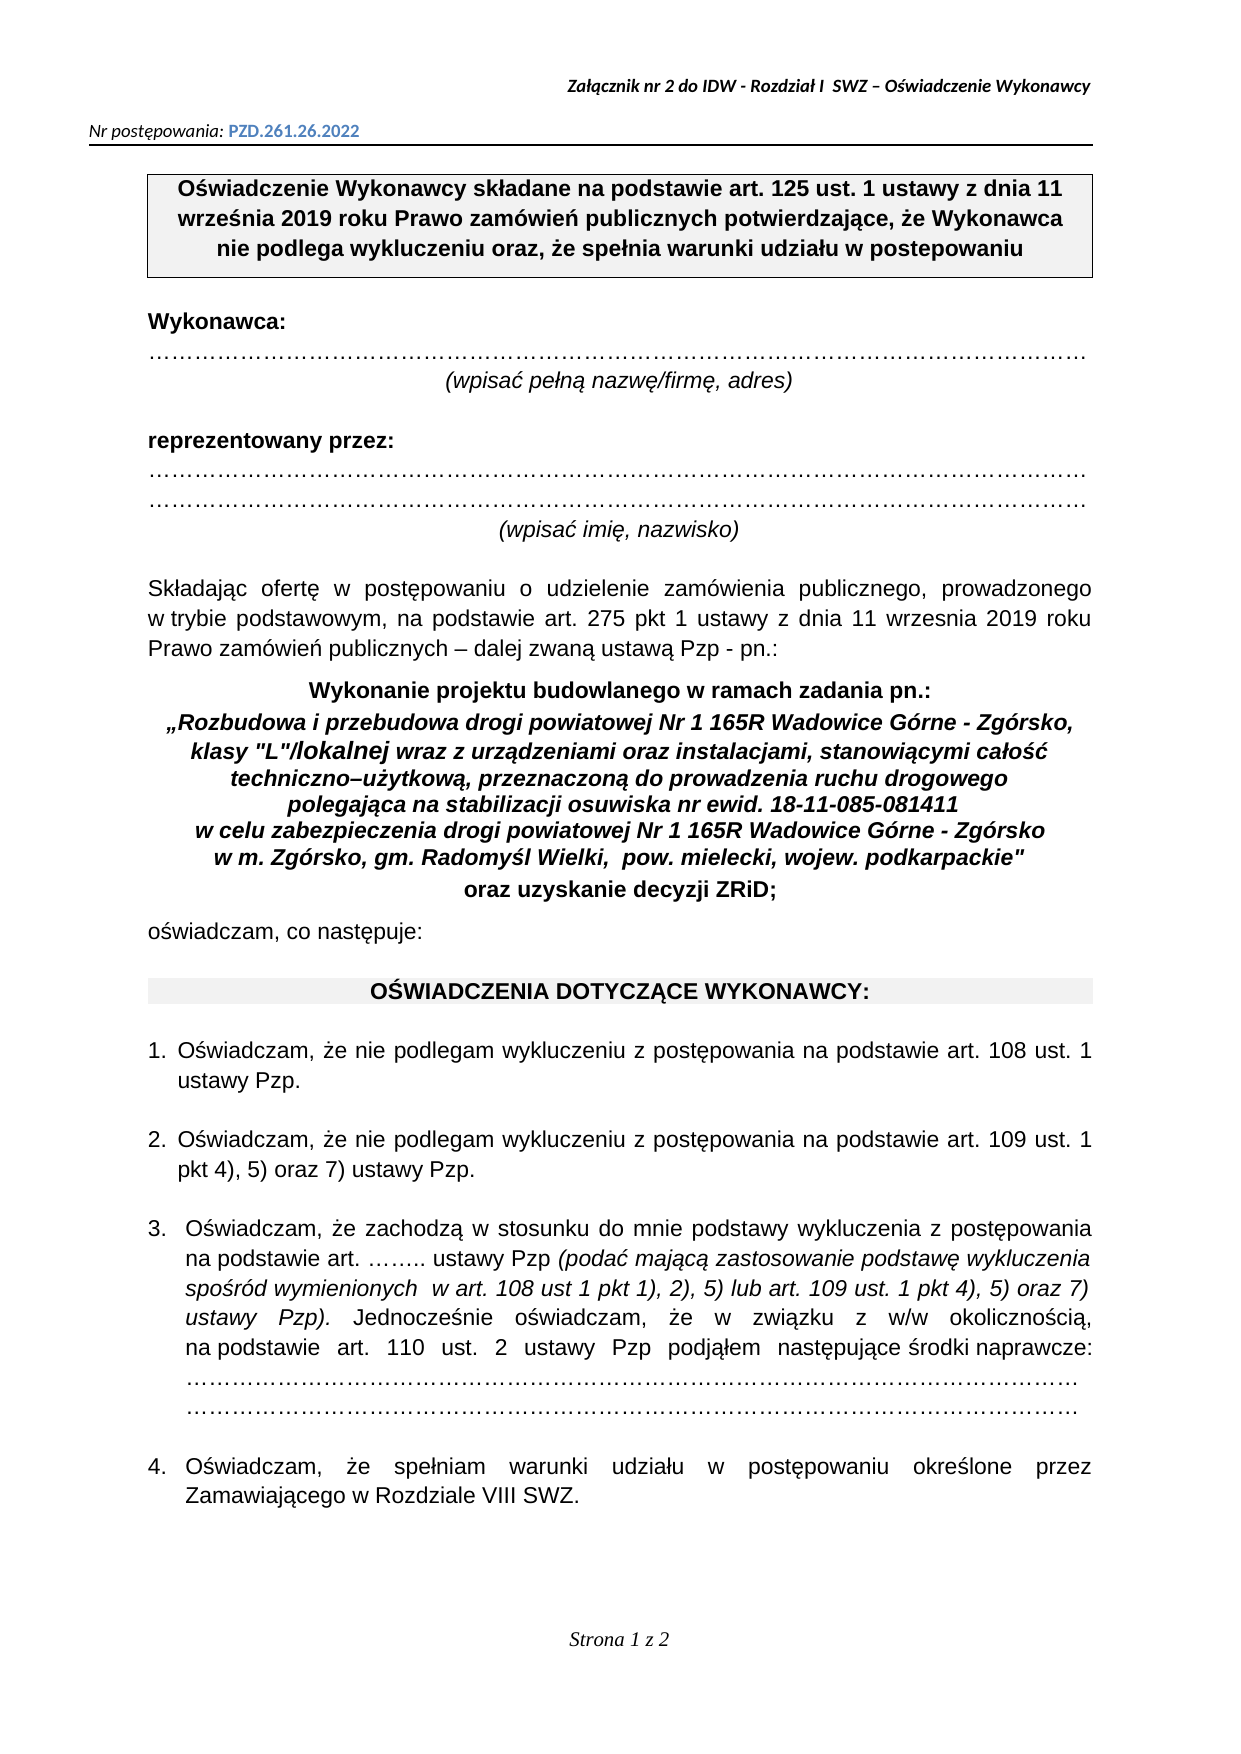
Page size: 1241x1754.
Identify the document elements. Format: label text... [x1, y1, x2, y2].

text Składając ofertę w postępowaniu o udzielenie zamówienia publicznego, prowadzonego w trybie podstawowym, na podstawie art. 275 pkt 1 ustawy z dnia 11 wrzesnia 2019 roku Prawo zamówień publicznych – dalej zwaną ustawą Pzp - pn.: [148, 575, 1093, 661]
text reprezentowany przez: [148, 427, 1093, 453]
text polegająca na stabilizacji osuwiska nr ewid. 18-11-085-081411 [148, 791, 1093, 817]
text „Rozbudowa i przebudowa drogi powiatowej Nr 1 165R Wadowice Górne - Zgórsko, [148, 709, 1093, 736]
text Wykonawca: [148, 308, 1093, 334]
text Wykonanie projektu budowlanego w ramach zadania pn.: [148, 677, 1093, 703]
text oświadczam, co następuje: [148, 918, 1093, 945]
text …………………………………………………………………………………………………………… [148, 486, 1093, 512]
list Oświadczam, że nie podlegam wykluczeniu z postępowania na podstawie art. 109 ust. 1 pkt 4), 5) oraz 7) ustawy Pzp. [148, 1126, 1093, 1182]
text …………………………………………………………………………………………………………… [148, 338, 1093, 364]
list Oświadczam, że zachodzą w stosunku do mnie podstawy wykluczenia z postępowania na podstawie art. …….. ustawy Pzp (podać mającą zastosowanie podstawę wykluczenia spośród wymienionych w art. 108 ust 1 pkt 1), 2), 5) lub art. 109 ust. 1 pkt 4), 5) oraz 7) ustawy Pzp). Jednocześnie oświadczam, że w związku z w/w okolicznością, na podstawie art. 110 ust. 2 ustawy Pzp podjąłem następujące środki naprawcze: ……………………………………………………………………………………………………………………………………………………………………………………………………………… [148, 1215, 1093, 1420]
list Oświadczam, że nie podlegam wykluczeniu z postępowania na podstawie art. 108 ust. 1 ustawy Pzp. [148, 1037, 1093, 1093]
text w m. Zgórsko, gm. Radomyśl Wielki, pow. mielecki, wojew. podkarpackie" [148, 843, 1093, 870]
text …………………………………………………………………………………………………………… [148, 456, 1093, 483]
text (wpisać pełną nazwę/firmę, adres) [148, 367, 1093, 394]
text oraz uzyskanie decyzji ZRiD; [148, 876, 1093, 902]
text w celu zabezpieczenia drogi powiatowej Nr 1 165R Wadowice Górne - Zgórsko [148, 817, 1093, 843]
text (wpisać imię, nazwisko) [148, 516, 1093, 542]
text OŚWIADCZENIA DOTYCZĄCE WYKONAWCY: [148, 978, 1093, 1004]
table_header Oświadczenie Wykonawcy składane na podstawie art. 125 ust. 1 ustawy z dnia 11 września 2019 roku Prawo zamówień publicznych potwierdzające, że Wykonawca nie podlega wykluczeniu oraz, że spełnia warunki udziału w postepowaniu [148, 175, 1092, 277]
list Oświadczam, że spełniam warunki udziału w postępowaniu określone przez Zamawiającego w Rozdziale VIII SWZ. [148, 1453, 1093, 1509]
text klasy "L"/lokalnej wraz z urządzeniami oraz instalacjami, stanowiącymi całość techniczno–użytkową, przeznaczoną do prowadzenia ruchu drogowego [148, 736, 1093, 791]
